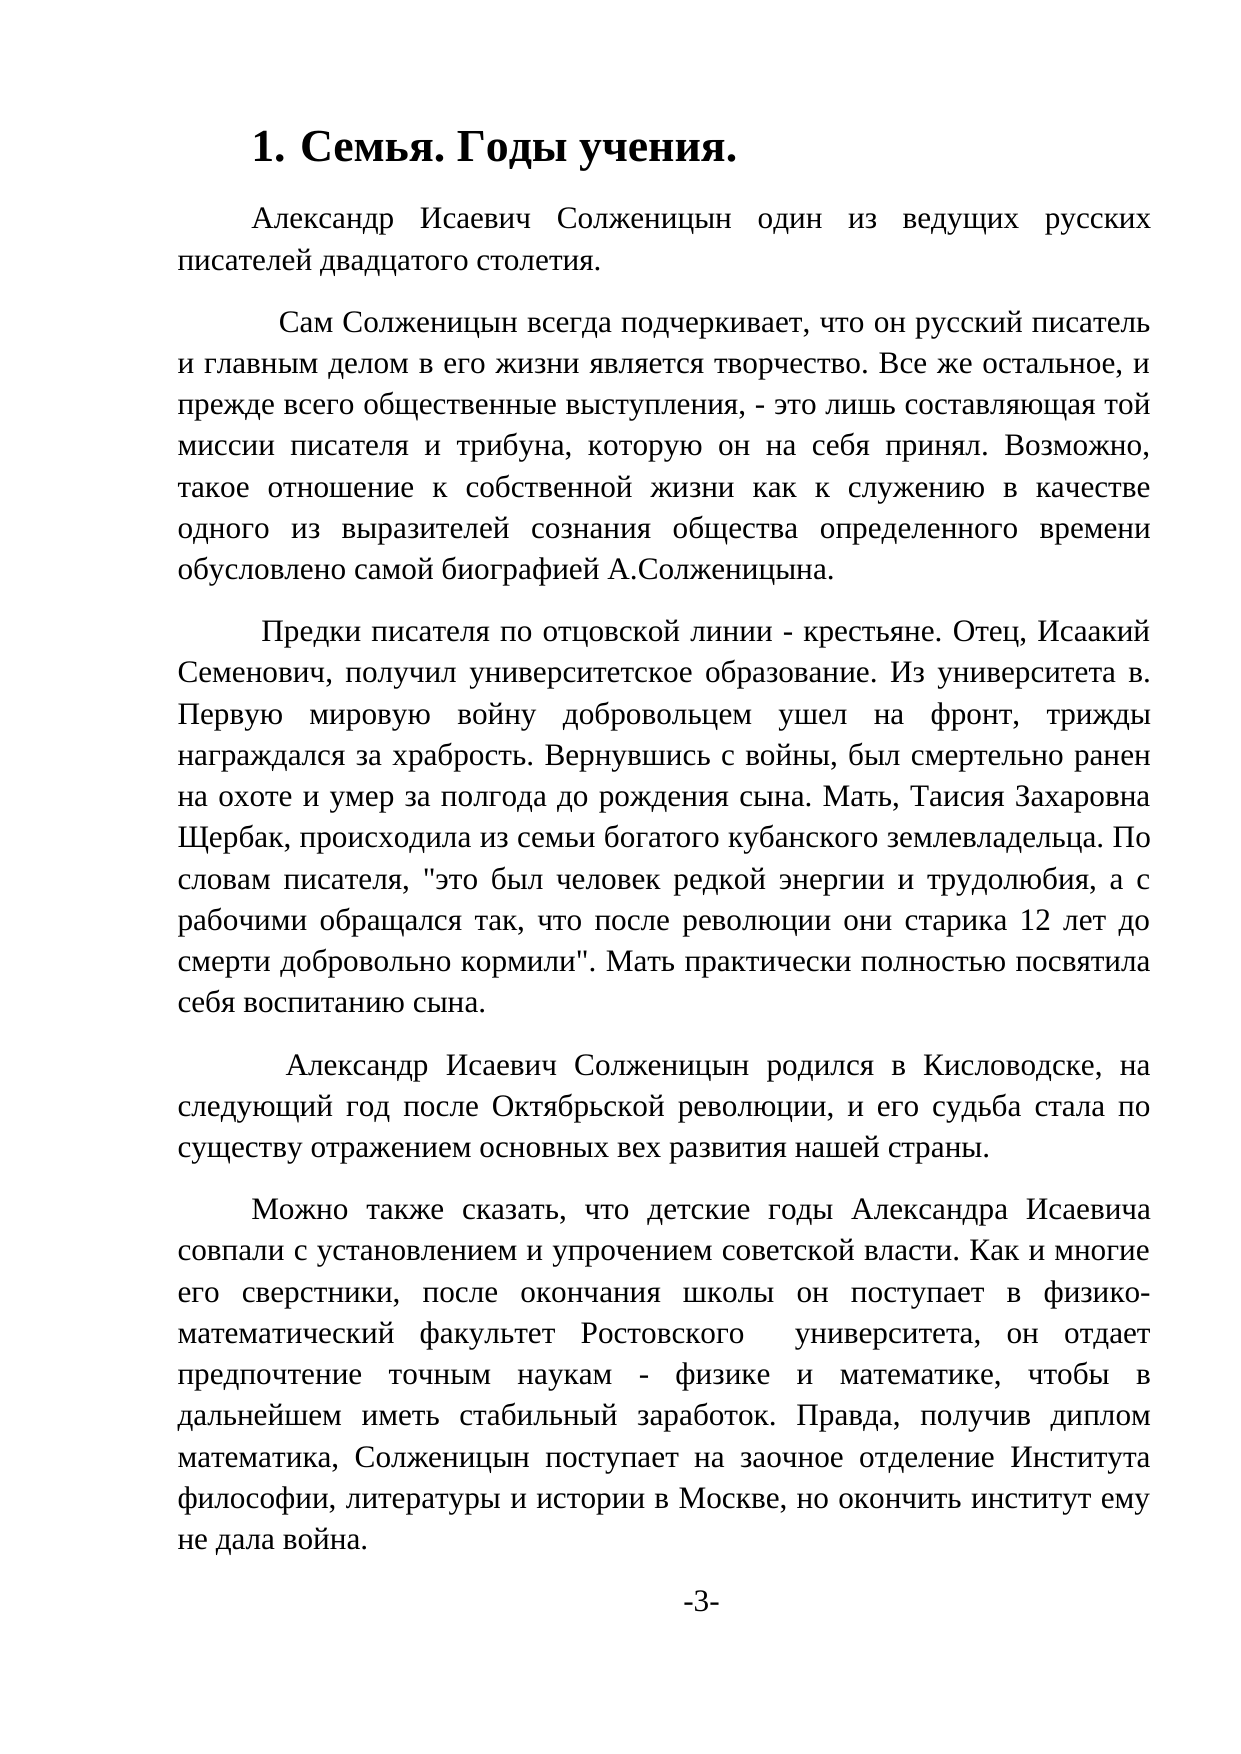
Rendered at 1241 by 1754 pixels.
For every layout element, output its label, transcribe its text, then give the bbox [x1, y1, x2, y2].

text -3- [177, 1582, 1152, 1618]
text Можно также сказать, что детские годы Александра Исаевича совпали с установлением и упрочением советской власти. Как и многие его сверстники, после окончания школы он поступает в физико-математический факультет Ростовского университета, он отдает предпочтение точным наукам - физике и математике, чтобы в дальнейшем иметь стабильный заработок. Правда, получив диплом математика, Солженицын поступает на заочное отделение Института философии, литературы и истории в Москве, но окончить институт ему не дала война. [177, 1190, 1152, 1556]
text Александр Исаевич Солженицын один из ведущих русских писателей двадцатого столетия. [177, 199, 1152, 277]
text Предки писателя по отцовской линии - крестьяне. Отец, Исаакий Семенович, получил университетское образование. Из университета в. Первую мировую войну добровольцем ушел на фронт, трижды награждался за храбрость. Вернувшись с войны, был смертельно ранен на охоте и умер за полгода до рождения сына. Мать, Таисия Захаровна Щербак, происходила из семьи богатого кубанского землевладельца. По словам писателя, "это был человек редкой энергии и трудолюбия, а с рабочими обращался так, что после революции они старика 12 лет до смерти добровольно кормили". Мать практически полностью посвятила себя воспитанию сына. [177, 612, 1152, 1019]
list Семья. Годы учения. [251, 118, 1152, 171]
text Сам Солженицын всегда подчеркивает, что он русский писатель и главным делом в его жизни является творчество. Все же остальное, и прежде всего общественные выступления, - это лишь составляющая той миссии писателя и трибуна, которую он на себя принял. Возможно, такое отношение к собственной жизни как к служению в качестве одного из выразителей сознания общества определенного времени обусловлено самой биографией А.Солженицына. [177, 303, 1152, 586]
text Александр Исаевич Солженицын родился в Кисловодске, на следующий год после Октябрьской революции, и его судьба стала по существу отражением основных вех развития нашей страны. [177, 1046, 1152, 1164]
